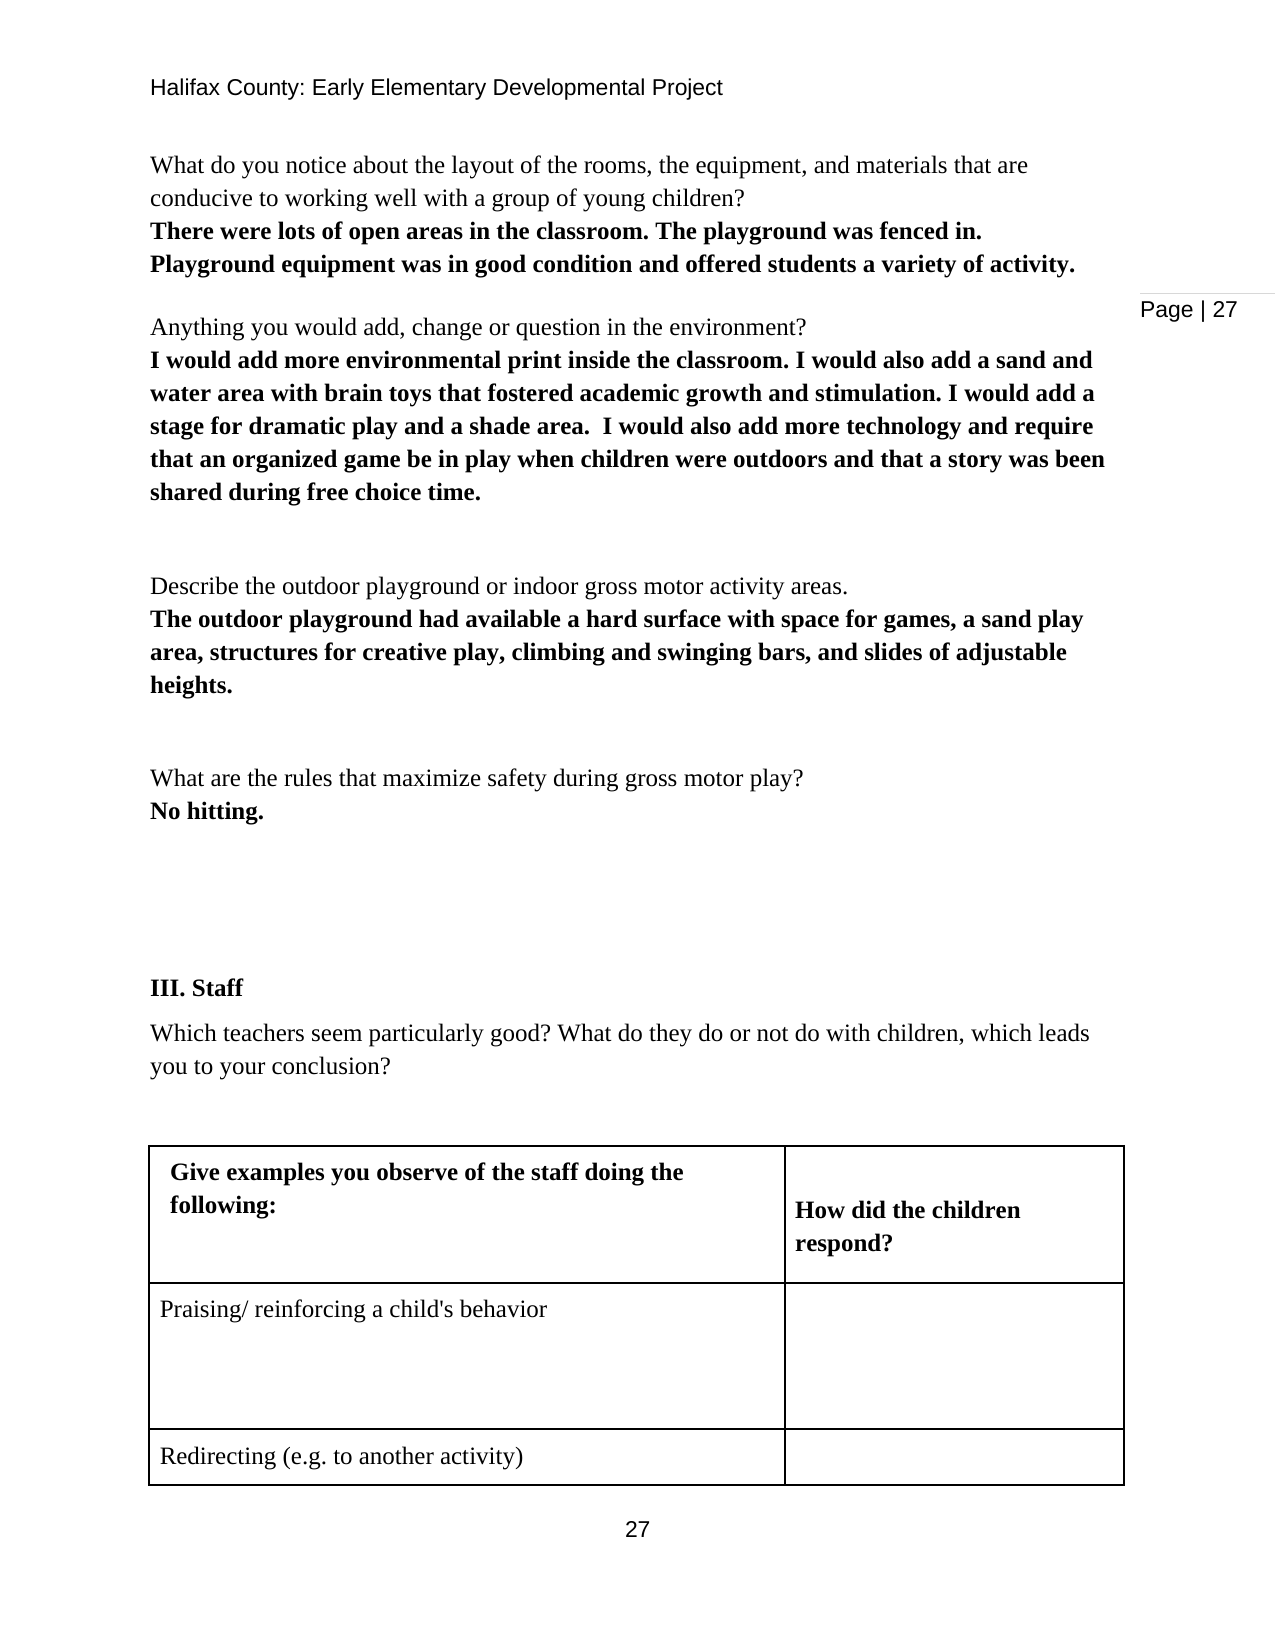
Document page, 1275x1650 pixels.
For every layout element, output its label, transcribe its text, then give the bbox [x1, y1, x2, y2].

table_header Give examples you observe of the staff doing the following: [150, 1147, 784, 1282]
subtitle III. Staff [150, 973, 1125, 1002]
text What are the rules that maximize safety during gross motor play? [150, 763, 1125, 792]
table_cell [786, 1284, 1123, 1428]
text What do you notice about the layout of the rooms, the equipment, and materials that are conducive to working well with a group of young children? [150, 150, 1125, 212]
text Anything you would add, change or question in the environment? [150, 312, 1125, 341]
table_header How did the children respond? [786, 1147, 1123, 1282]
text I would add more environmental print inside the classroom. I would also add a sand and water area with brain toys that fostered academic growth and stimulation. I would add a stage for dramatic play and a shade area. I would also add more technology and require that an organized game be in play when children were outdoors and that a story was been shared during free choice time. [150, 345, 1125, 506]
text Which teachers seem particularly good? What do they do or not do with children, which leads you to your conclusion? [150, 1018, 1125, 1080]
table_cell Praising/ reinforcing a child's behavior [150, 1284, 784, 1428]
table_cell [786, 1430, 1123, 1484]
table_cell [150, 1430, 784, 1484]
text No hitting. [150, 796, 1125, 825]
text Describe the outdoor playground or indoor gross motor activity areas. [150, 571, 1125, 599]
text There were lots of open areas in the classroom. The playground was fenced in. [150, 216, 1125, 245]
text Playground equipment was in good condition and offered students a variety of activity. [150, 249, 1125, 278]
text The outdoor playground had available a hard surface with space for games, a sand play area, structures for creative play, climbing and swinging bars, and slides of adjustable heights. [150, 604, 1125, 699]
